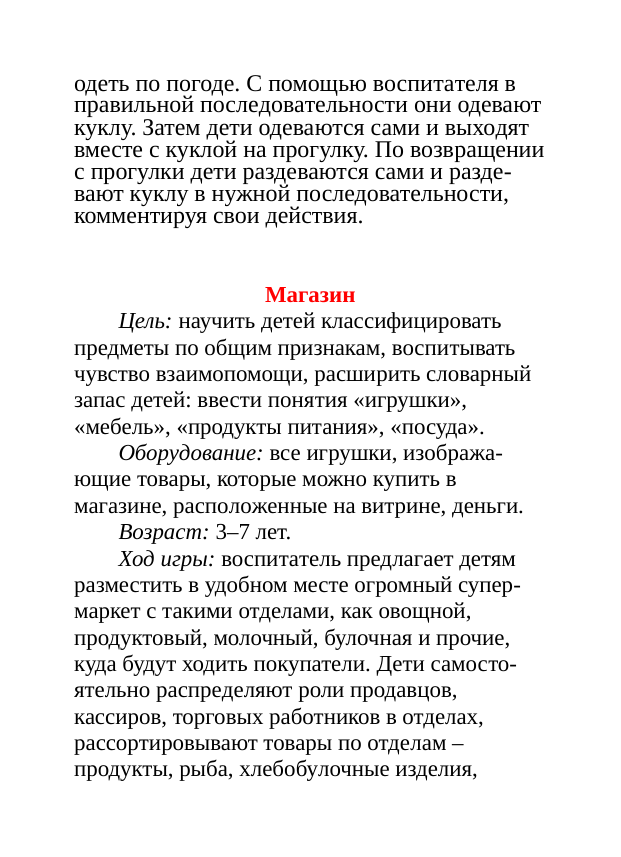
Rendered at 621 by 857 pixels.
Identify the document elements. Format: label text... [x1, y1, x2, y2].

text Возраст: 3–7 лет. [74, 518, 546, 544]
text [74, 544, 546, 782]
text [74, 74, 546, 228]
text Цель: научить детей классифицировать предметы по общим признакам, воспитывать чувство взаимопомощи, расширить словарный запас детей: ввести понятия «игрушки», «мебель», «продукты питания», «посуда». [74, 307, 546, 439]
text Оборудование: все игрушки, изображающие товары, которые можно купить в магазине, расположенные на витрине, деньги. [74, 439, 546, 518]
subtitle Магазин [74, 281, 546, 307]
